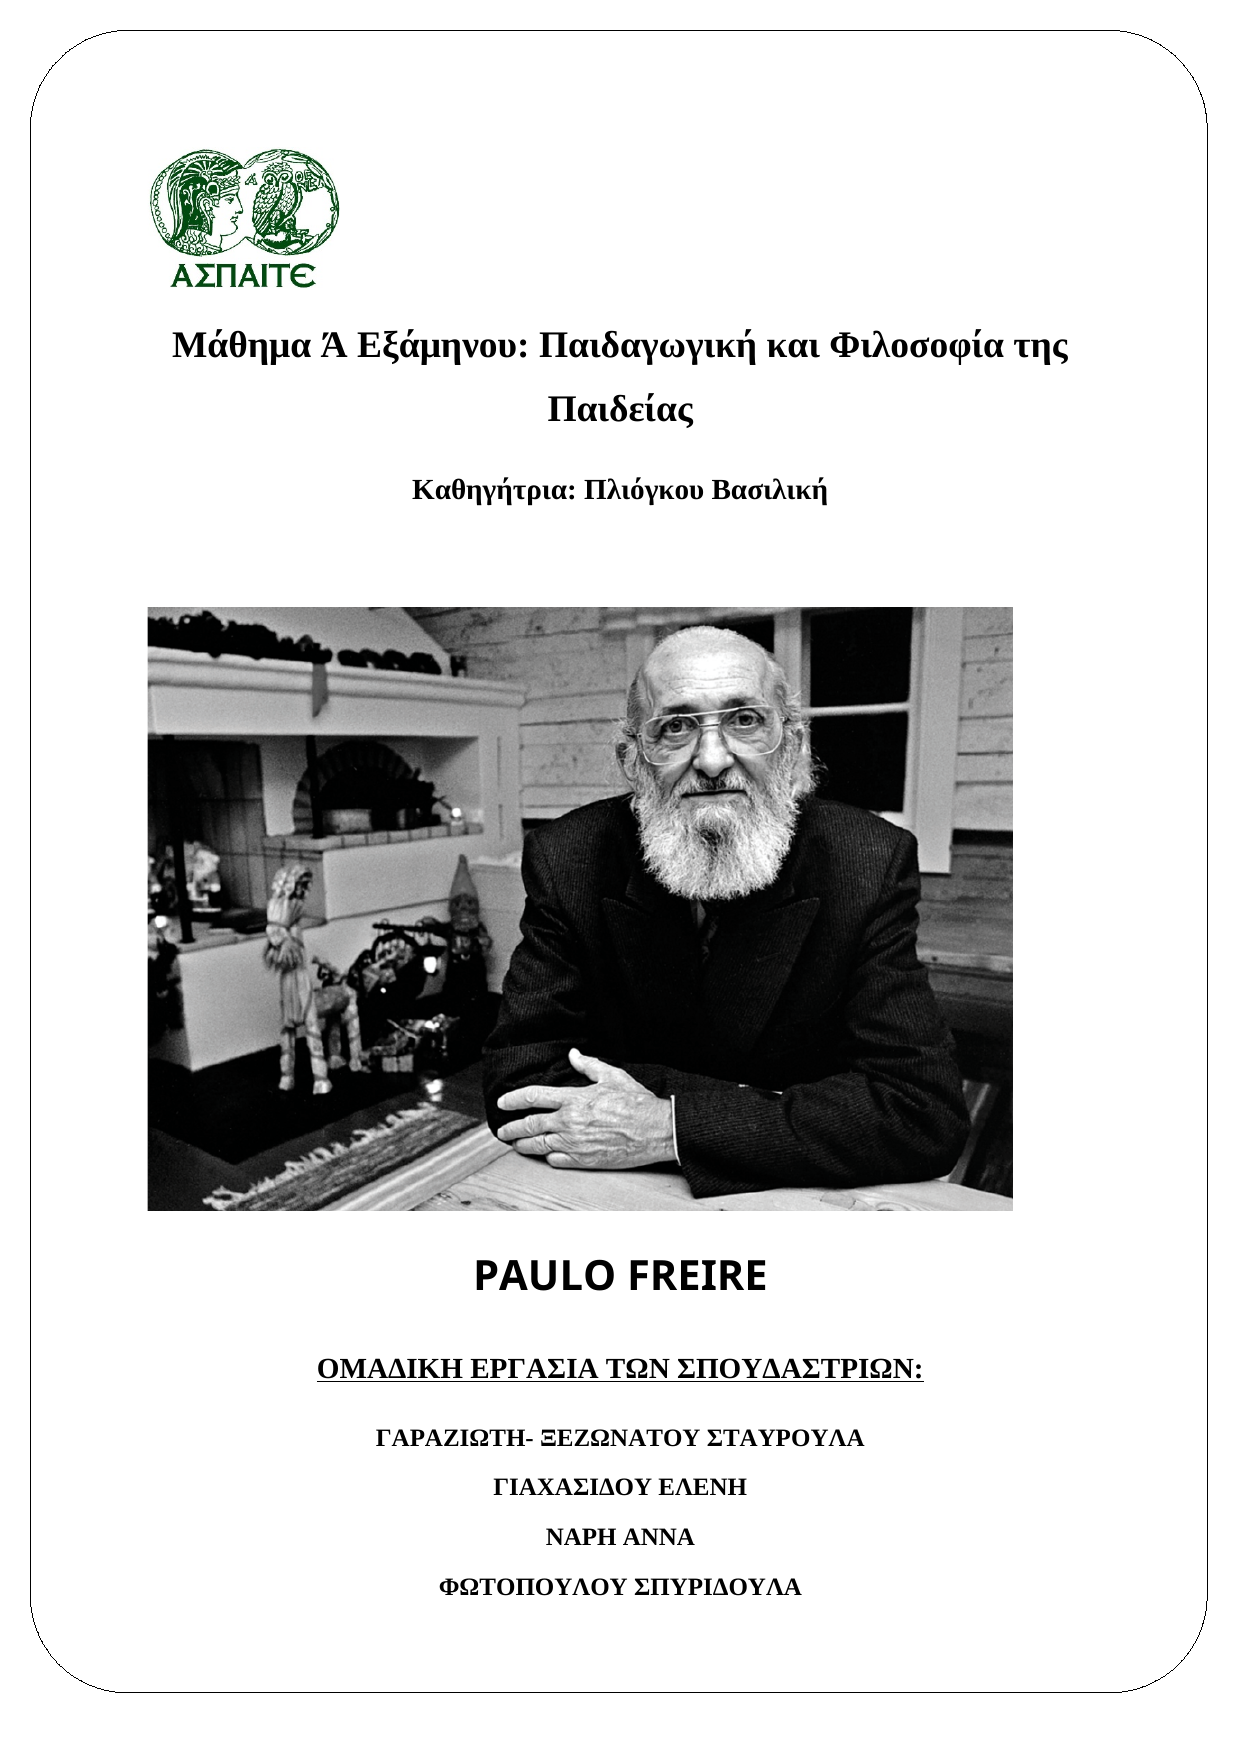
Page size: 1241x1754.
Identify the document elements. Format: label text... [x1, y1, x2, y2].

text PAULO FREIRE [148, 1246, 1092, 1302]
picture [147, 607, 1013, 1211]
text ΓΑΡΑΖΙΩΤΗ- ΞΕΖΩΝΑΤΟΥ ΣΤΑΥΡΟΥΛΑ [148, 1423, 1092, 1452]
text ΝΑΡΗ ΑΝΝΑ [148, 1522, 1092, 1551]
text Μάθημα Ά Εξάμηνου: Παιδαγωγική και Φιλοσοφία της Παιδείας [148, 322, 1092, 430]
text ΓΙΑΧΑΣΙΔΟΥ ΕΛΕΝΗ [148, 1472, 1092, 1501]
text Καθηγήτρια: Πλιόγκου Βασιλική [148, 472, 1092, 506]
text ΦΩΤΟΠΟΥΛΟΥ ΣΠΥΡΙΔΟΥΛΑ [148, 1572, 1092, 1600]
text ΟΜΑΔΙΚΗ ΕΡΓΑΣΙΑ ΤΩΝ ΣΠΟΥΔΑΣΤΡΙΩΝ: [148, 1352, 1092, 1385]
picture [147, 147, 340, 288]
